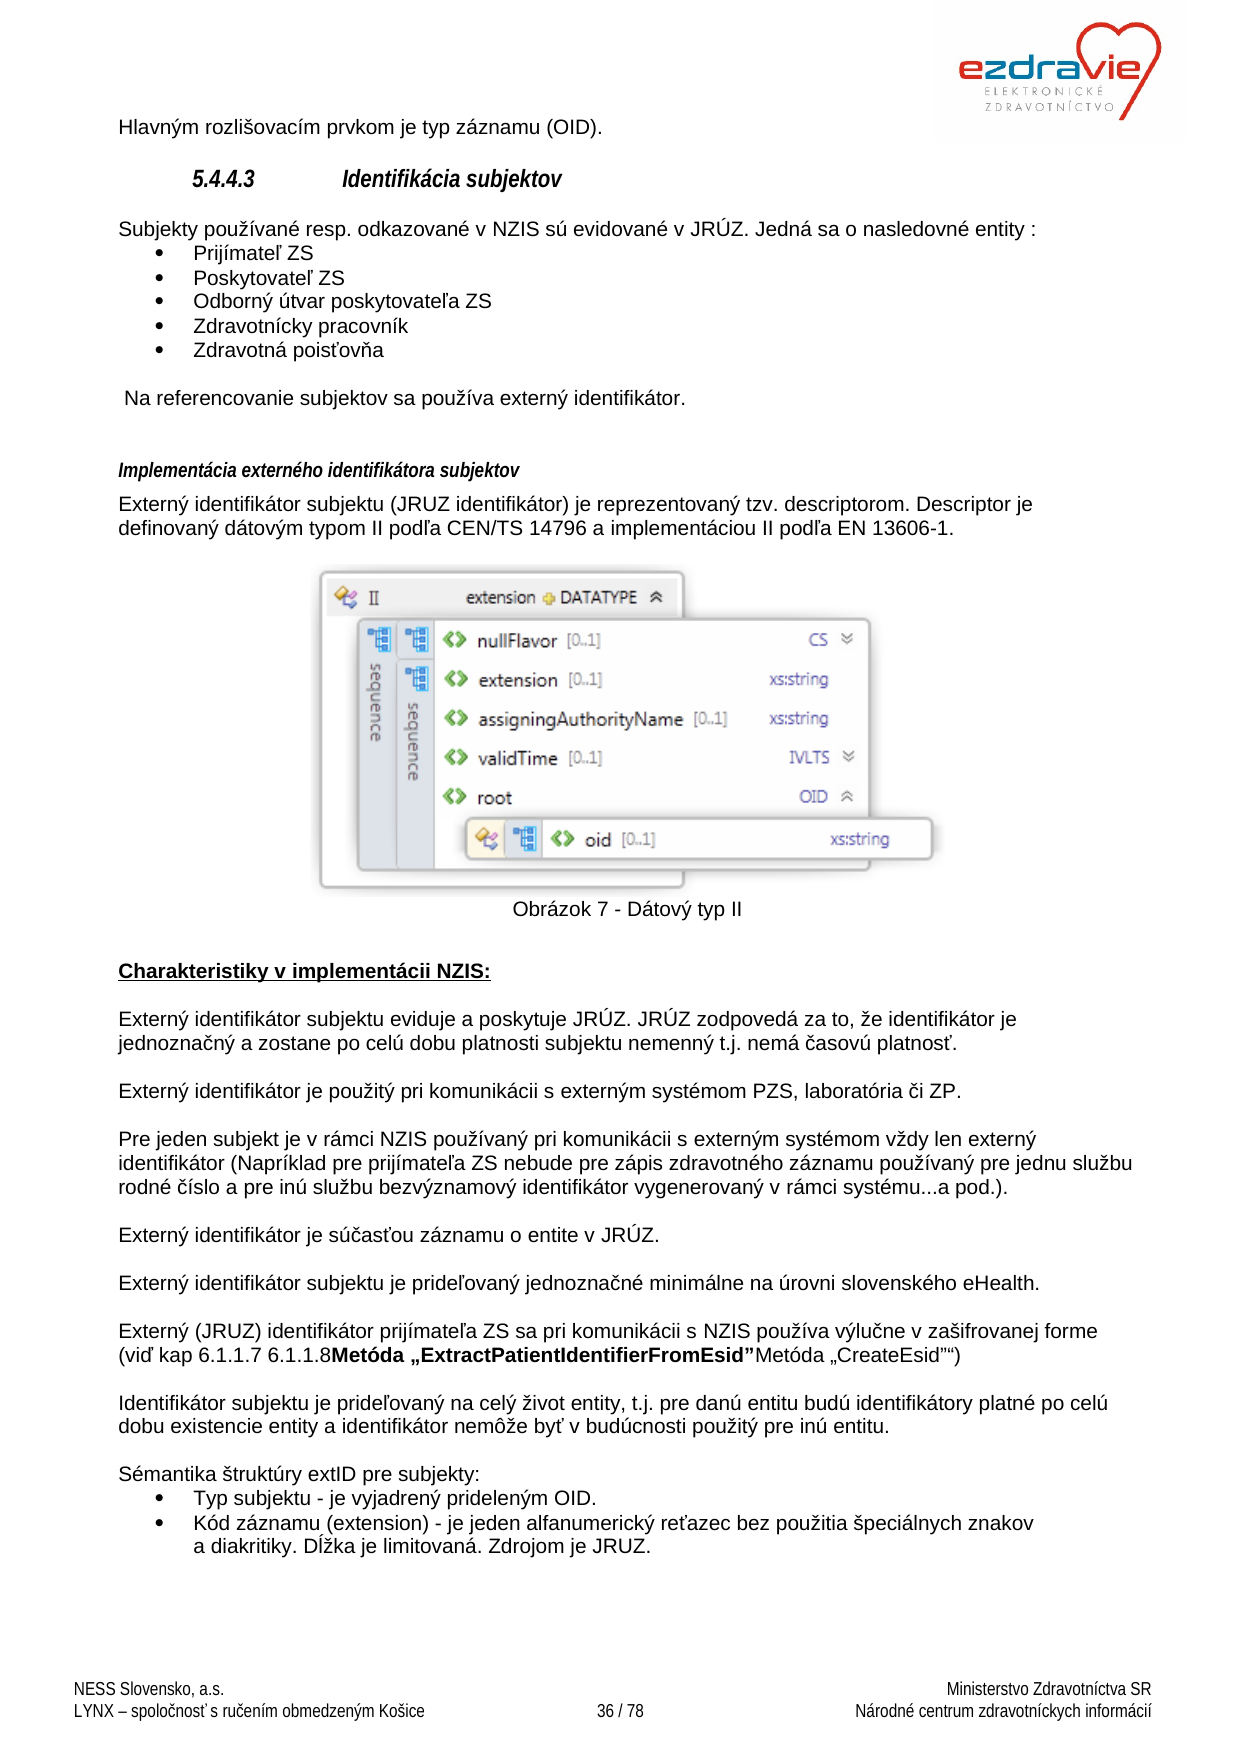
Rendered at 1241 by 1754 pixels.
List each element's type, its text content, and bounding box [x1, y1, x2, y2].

picture [310, 564, 945, 897]
list Typ subjektu - je vyjadrený prideleným OID. [156, 1486, 1137, 1510]
list Zdravotná poisťovňa [156, 337, 1137, 362]
list Odborný útvar poskytovateľa ZS [156, 289, 1137, 313]
text Pre jeden subjekt je v rámci NZIS používaný pri komunikácii s externým systémom vždy len externý identifikátor (Napríklad pre prijímateľa ZS nebude pre zápis zdravotného záznamu používaný pre jednu službu rodné číslo a pre inú službu bezvýznamový identifikátor vygenerovaný v rámci systému...a pod.). [118, 1127, 1137, 1199]
text Externý identifikátor je súčasťou záznamu o entite v JRÚZ. [118, 1223, 1137, 1247]
text Externý (JRUZ) identifikátor prijímateľa ZS sa pri komunikácii s NZIS používa výlučne v zašifrovanej forme (viď kap 6.1.1.7 Metóda „CreateEsid" a 6.1.1.8 Metóda „ExtractPatientIdentifierFromEsid“) [118, 1318, 1137, 1366]
text Identifikátor subjektu je prideľovaný na celý život entity, t.j. pre danú entitu budú identifikátory platné po celú dobu existencie entity a identifikátor nemôže byť v budúcnosti použitý pre inú entitu. [118, 1390, 1137, 1438]
text Externý identifikátor subjektu (JRUZ identifikátor) je reprezentovaný tzv. descriptorom. Descriptor je definovaný dátovým typom II podľa CEN/TS 14796 a implementáciou II podľa EN 13606-1. [118, 492, 1137, 540]
text Sémantika štruktúry extID pre subjekty: [118, 1462, 1137, 1486]
subtitle Identifikácia subjektov [118, 163, 1137, 192]
text Externý identifikátor subjektu eviduje a poskytuje JRÚZ. JRÚZ zodpovedá za to, že identifikátor je jednoznačný a zostane po celú dobu platnosti subjektu nemenný t.j. nemá časovú platnosť. [118, 1007, 1137, 1055]
list Zdravotnícky pracovník [156, 313, 1137, 337]
text Na referencovanie subjektov sa používa externý identifikátor. [118, 386, 1137, 409]
text Subjekty používané resp. odkazované v NZIS sú evidované v JRÚZ. Jedná sa o nasledovné entity : [118, 217, 1137, 241]
list Poskytovateľ ZS [156, 265, 1137, 289]
text Charakteristiky v implementácii NZIS: [118, 959, 1137, 983]
text Implementácia externého identifikátora subjektov [118, 458, 1137, 482]
list Kód záznamu (extension) - je jeden alfanumerický reťazec bez použitia špeciálnych znakov a diakritiky. Dĺžka je limitovaná. Zdrojom je JRUZ. [156, 1510, 1137, 1558]
text Externý identifikátor je použitý pri komunikácii s externým systémom PZS, laboratória či ZP. [118, 1079, 1137, 1103]
picture [930, 0, 1188, 143]
text Obrázok 7 - Dátový typ II [118, 897, 1137, 921]
text Hlavným rozlišovacím prvkom je typ záznamu (OID). [118, 115, 1137, 139]
text Externý identifikátor subjektu je prideľovaný jednoznačné minimálne na úrovni slovenského eHealth. [118, 1271, 1137, 1294]
list Prijímateľ ZS [156, 241, 1137, 265]
